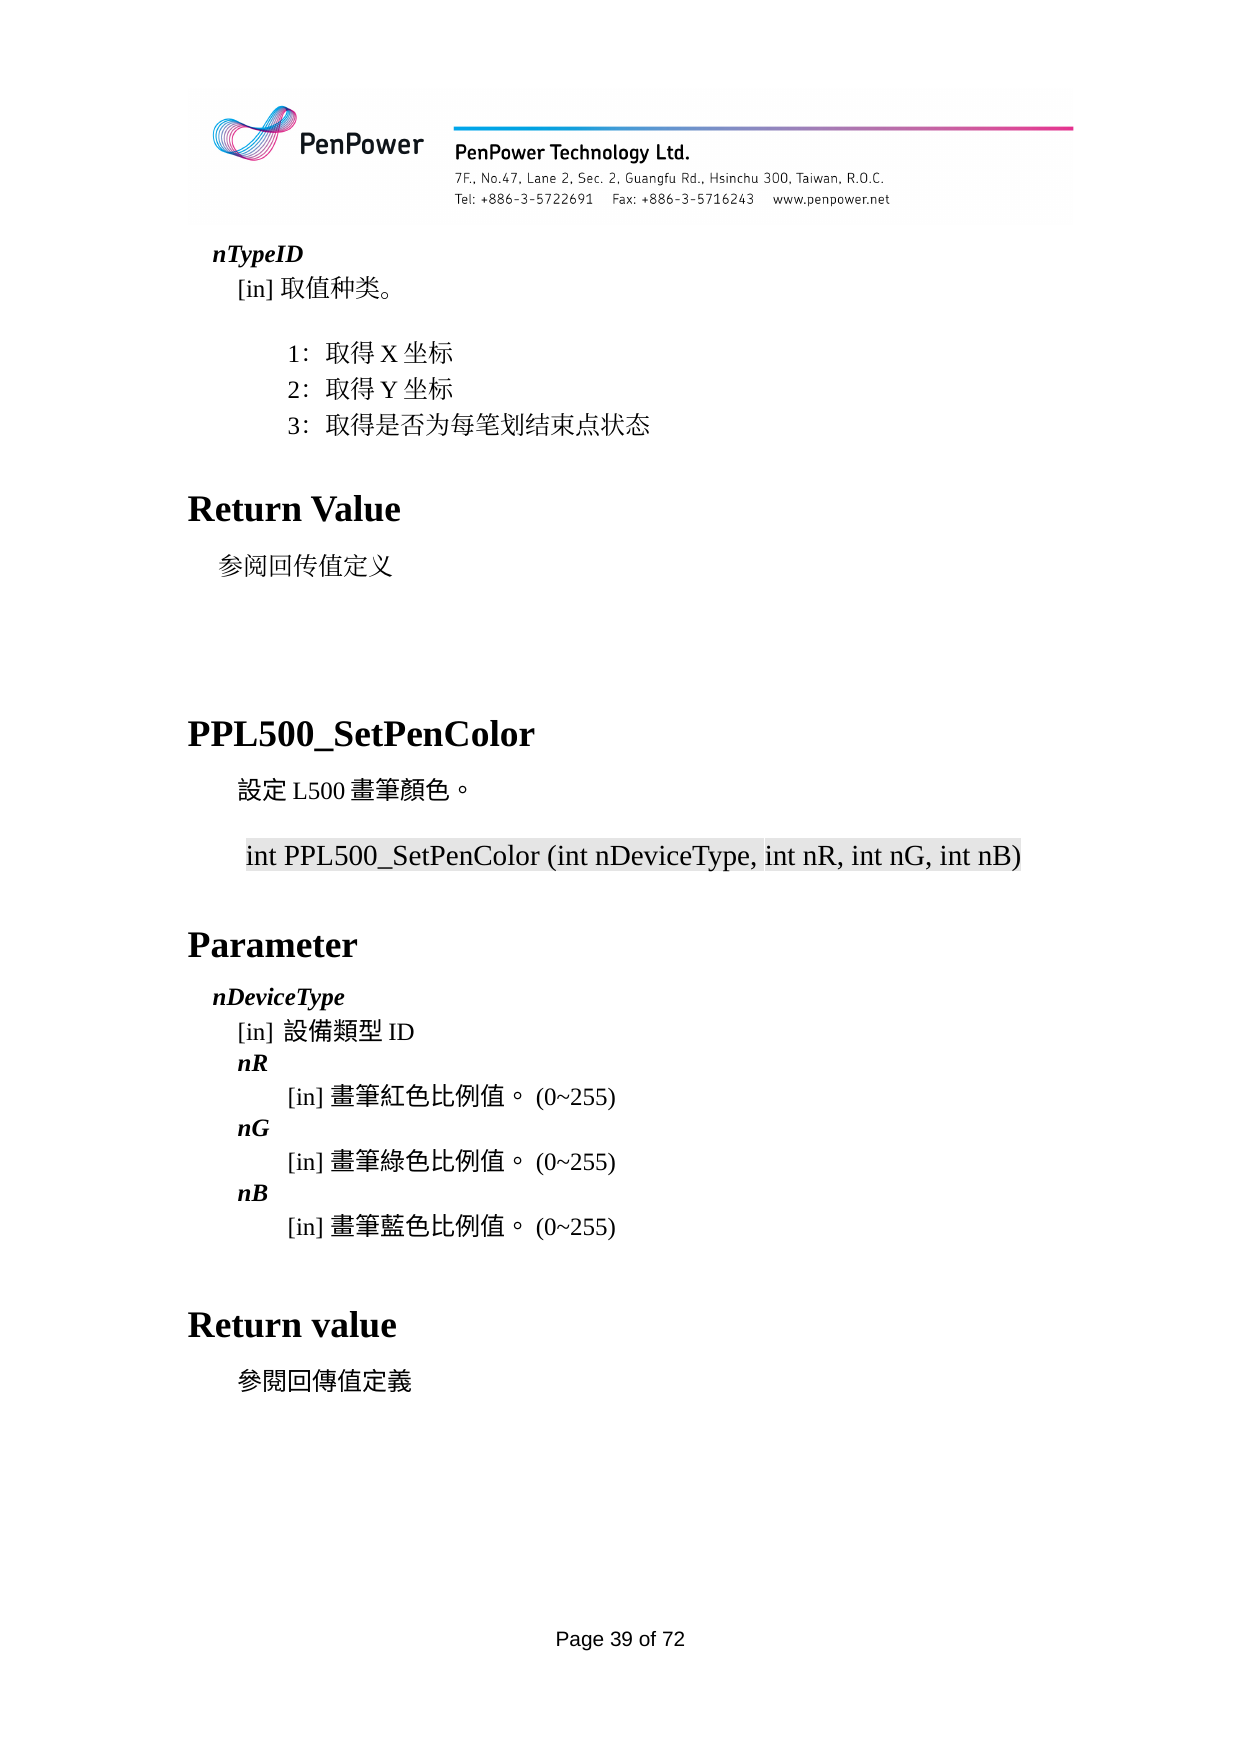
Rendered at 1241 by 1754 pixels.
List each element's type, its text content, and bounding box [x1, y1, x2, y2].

text nG [187, 1113, 1053, 1142]
text [in] 設備類型ID [187, 1011, 1053, 1048]
text Return value [187, 1286, 1053, 1361]
text 1：取得X坐标 [187, 334, 1053, 370]
text PPL500_SetPenColor [187, 696, 1053, 771]
text nDeviceType [187, 982, 1053, 1011]
text 參閱回傳值定義 [187, 1361, 1053, 1399]
text 設定L500畫筆顏色。 [187, 771, 1053, 807]
text [in] 畫筆綠色比例值。 (0~255) [187, 1142, 1053, 1178]
picture [187, 88, 1074, 225]
text 参阅回传值定义 [187, 546, 1053, 583]
text int PPL500_SetPenColor (int nDeviceType, int nR, int nG, int nB) [246, 836, 1053, 873]
text Parameter [187, 907, 1053, 982]
text nB [187, 1178, 1053, 1207]
text [in] 取值种类。 [187, 268, 1053, 305]
text [in] 畫筆藍色比例值。 (0~255) [187, 1207, 1053, 1243]
text Return Value [187, 471, 1053, 546]
text 2：取得Y坐标 [187, 370, 1053, 406]
text nTypeID [187, 239, 1053, 268]
text nR [187, 1048, 1053, 1077]
text 3：取得是否为每笔划结束点状态 [187, 406, 1053, 442]
text [in] 畫筆紅色比例值。 (0~255) [187, 1077, 1053, 1113]
